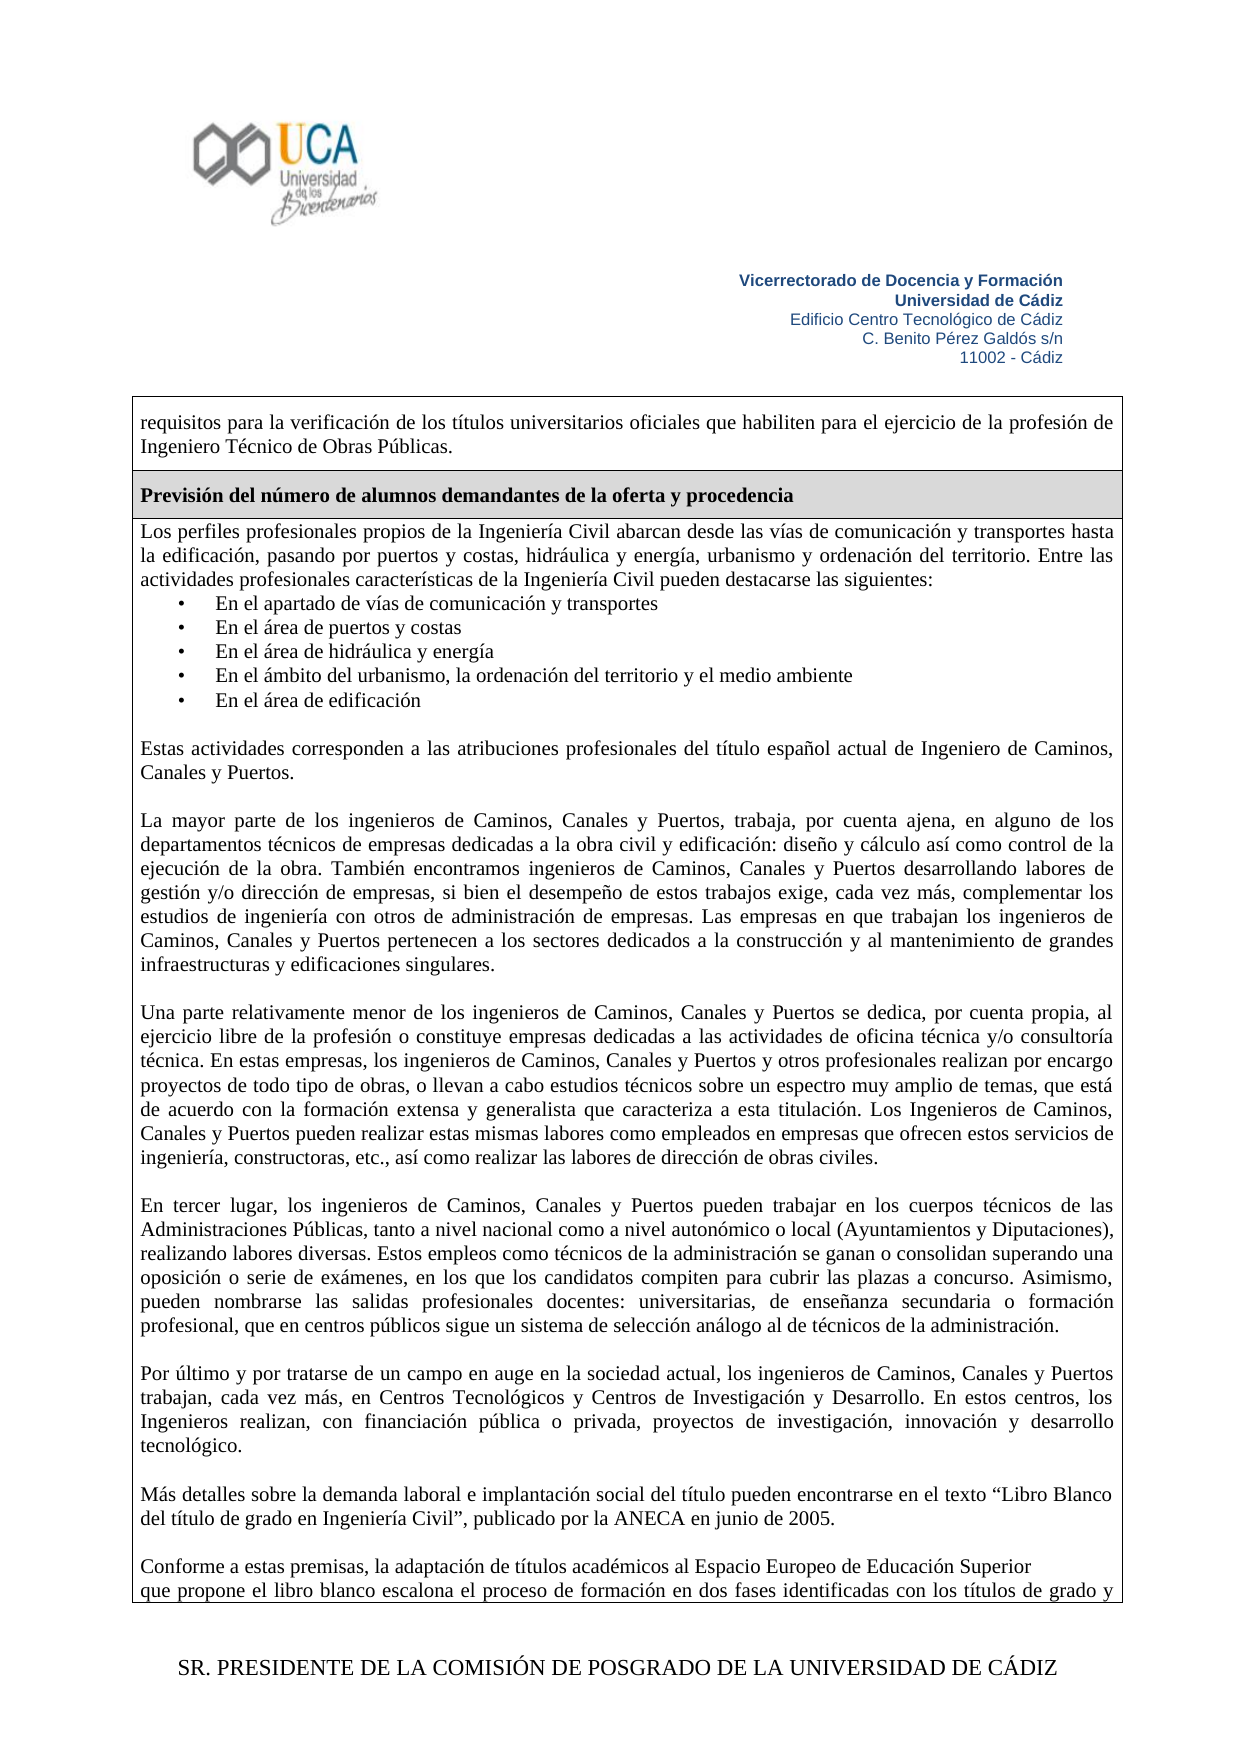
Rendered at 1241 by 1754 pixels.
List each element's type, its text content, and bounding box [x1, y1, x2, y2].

picture [177, 102, 393, 242]
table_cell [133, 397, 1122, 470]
table_cell Previsión del número de alumnos demandantes de la oferta y procedencia [133, 471, 1122, 518]
